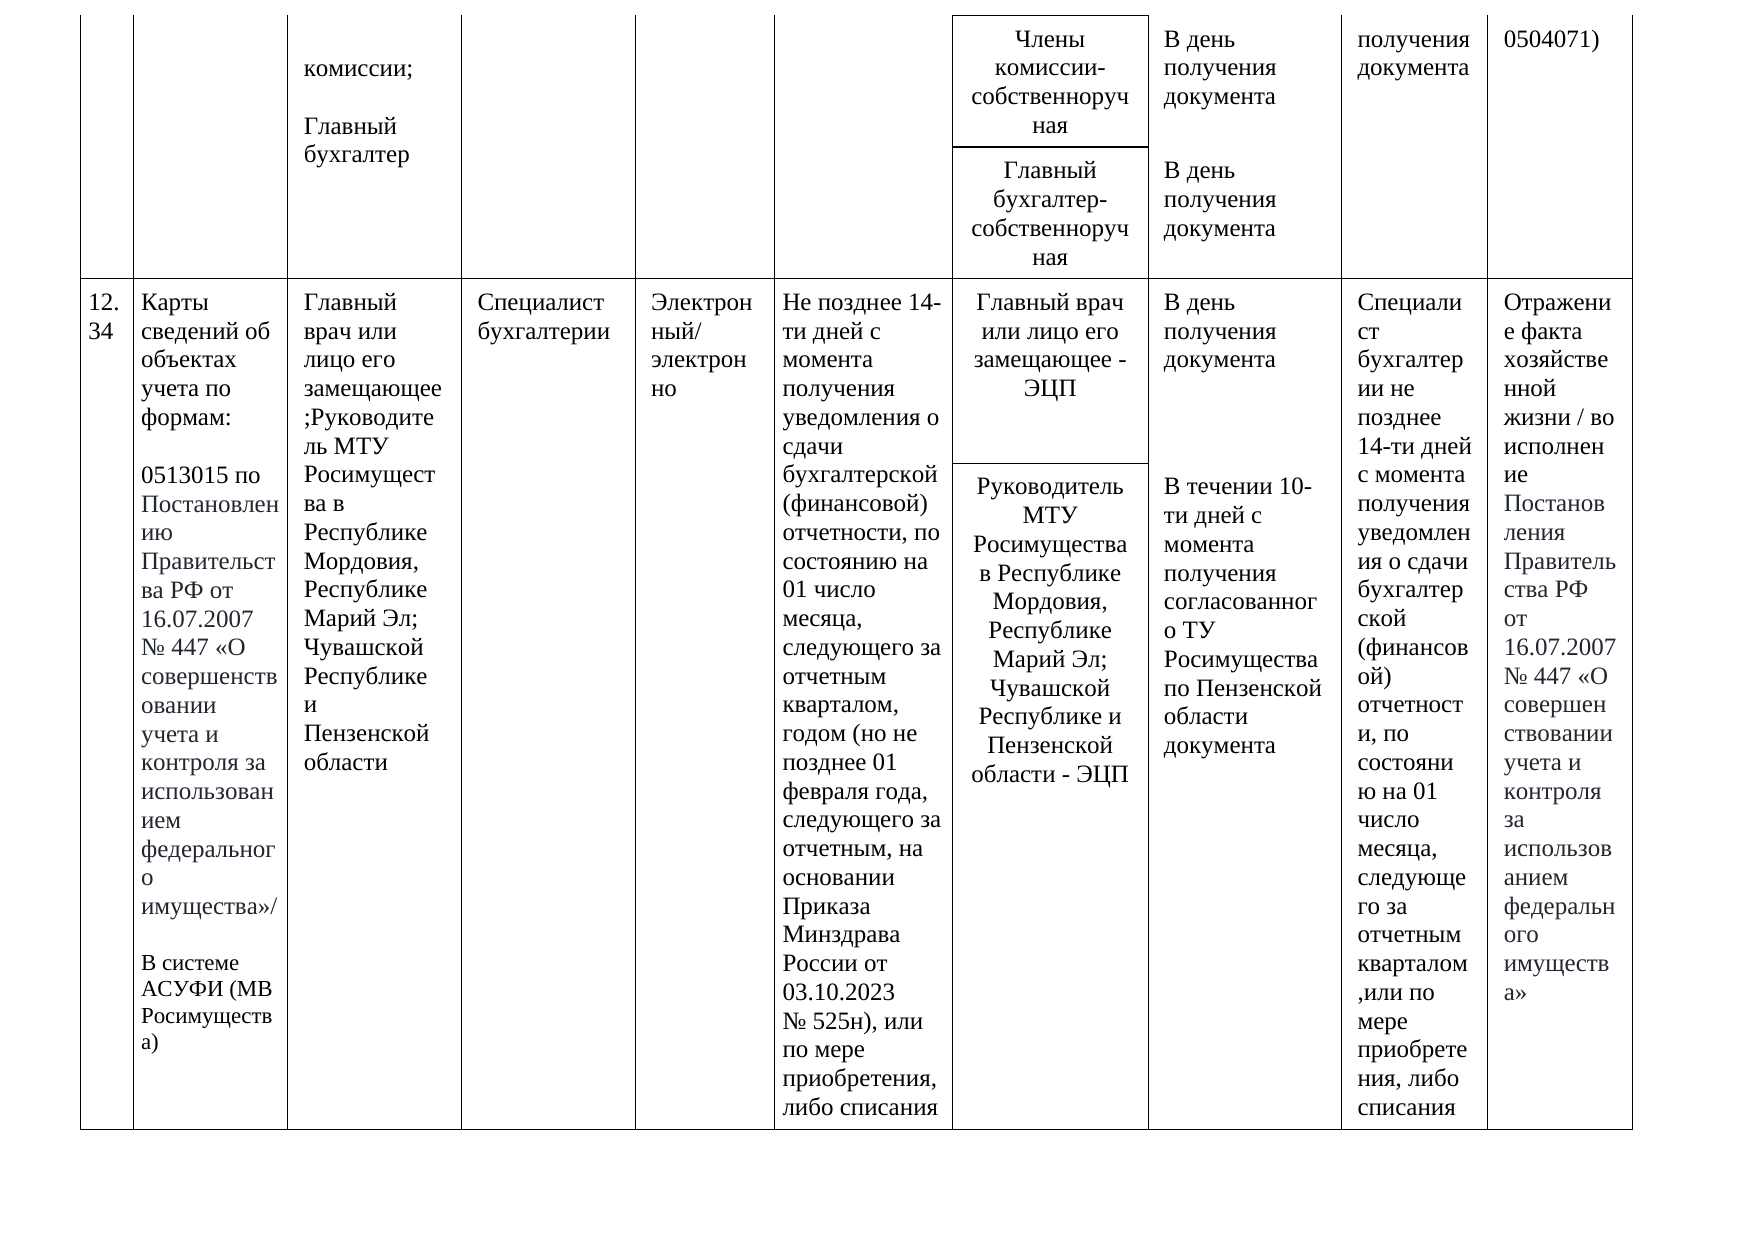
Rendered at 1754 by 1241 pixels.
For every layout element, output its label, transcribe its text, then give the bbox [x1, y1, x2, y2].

table_cell Отражение факта хозяйственной жизни / во исполнение Постановления Правительства РФ от 16.07.2007 № 447 «О совершенствовании учета и контроля за использованием федерального имущества» [1488, 279, 1632, 1128]
table_cell Карты сведений об объектах учета по формам: 0513015 по Постановлению Правительства РФ от 16.07.2007 № 447 «О совершенствовании учета и контроля за использованием федерального имущества»/ В системе АСУФИ (МВ Росимущества) [134, 279, 287, 1128]
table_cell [953, 464, 1148, 1128]
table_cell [1149, 463, 1341, 1128]
table_cell Электронный/ электронно [636, 279, 774, 1128]
table_cell Члены комиссии-собственноручная [953, 16, 1148, 146]
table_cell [1149, 15, 1341, 146]
table_cell Не позднее 14-ти дней с момента получения уведомления о сдачи бухгалтерской (финансовой) отчетности, по состоянию на 01 число месяца, следующего за отчетным кварталом, годом (но не позднее 01 февраля года, следующего за отчетным, на основании Приказа Минздрава России от 03.10.2023 № 525н), или по мере приобретения, либо списания федерального имущества, стоимостью свыше 200000,00 руб. [775, 279, 952, 1128]
table_cell Главный врач или лицо его замещающее - ЭЦП [953, 279, 1148, 462]
table_cell Главный врач или лицо его замещающее;Руководитель МТУ Росимущества в Республике Мордовия, Республике Марий Эл; Чувашской Республике и Пензенской области [288, 279, 461, 1128]
table_cell Главный бухгалтер-собственноручная [953, 148, 1148, 278]
table_cell 12.34 [81, 279, 133, 1128]
table_cell Специалист бухгалтерии не позднее 14-ти дней с момента получения уведомления о сдачи бухгалтерской (финансовой) отчетности, по состоянию на 01 число месяца, следующего за отчетным кварталом,или по мере приобретения, либо списания федерального имущества, стоимостью свыше 200000,00 руб. с прикреплением сканобразов требуемой документации [1342, 279, 1487, 1128]
table_cell Специалист бухгалтерии [462, 279, 635, 1128]
table_cell В день получения документа [1149, 279, 1341, 462]
table_cell В день получения документа [1149, 146, 1341, 278]
